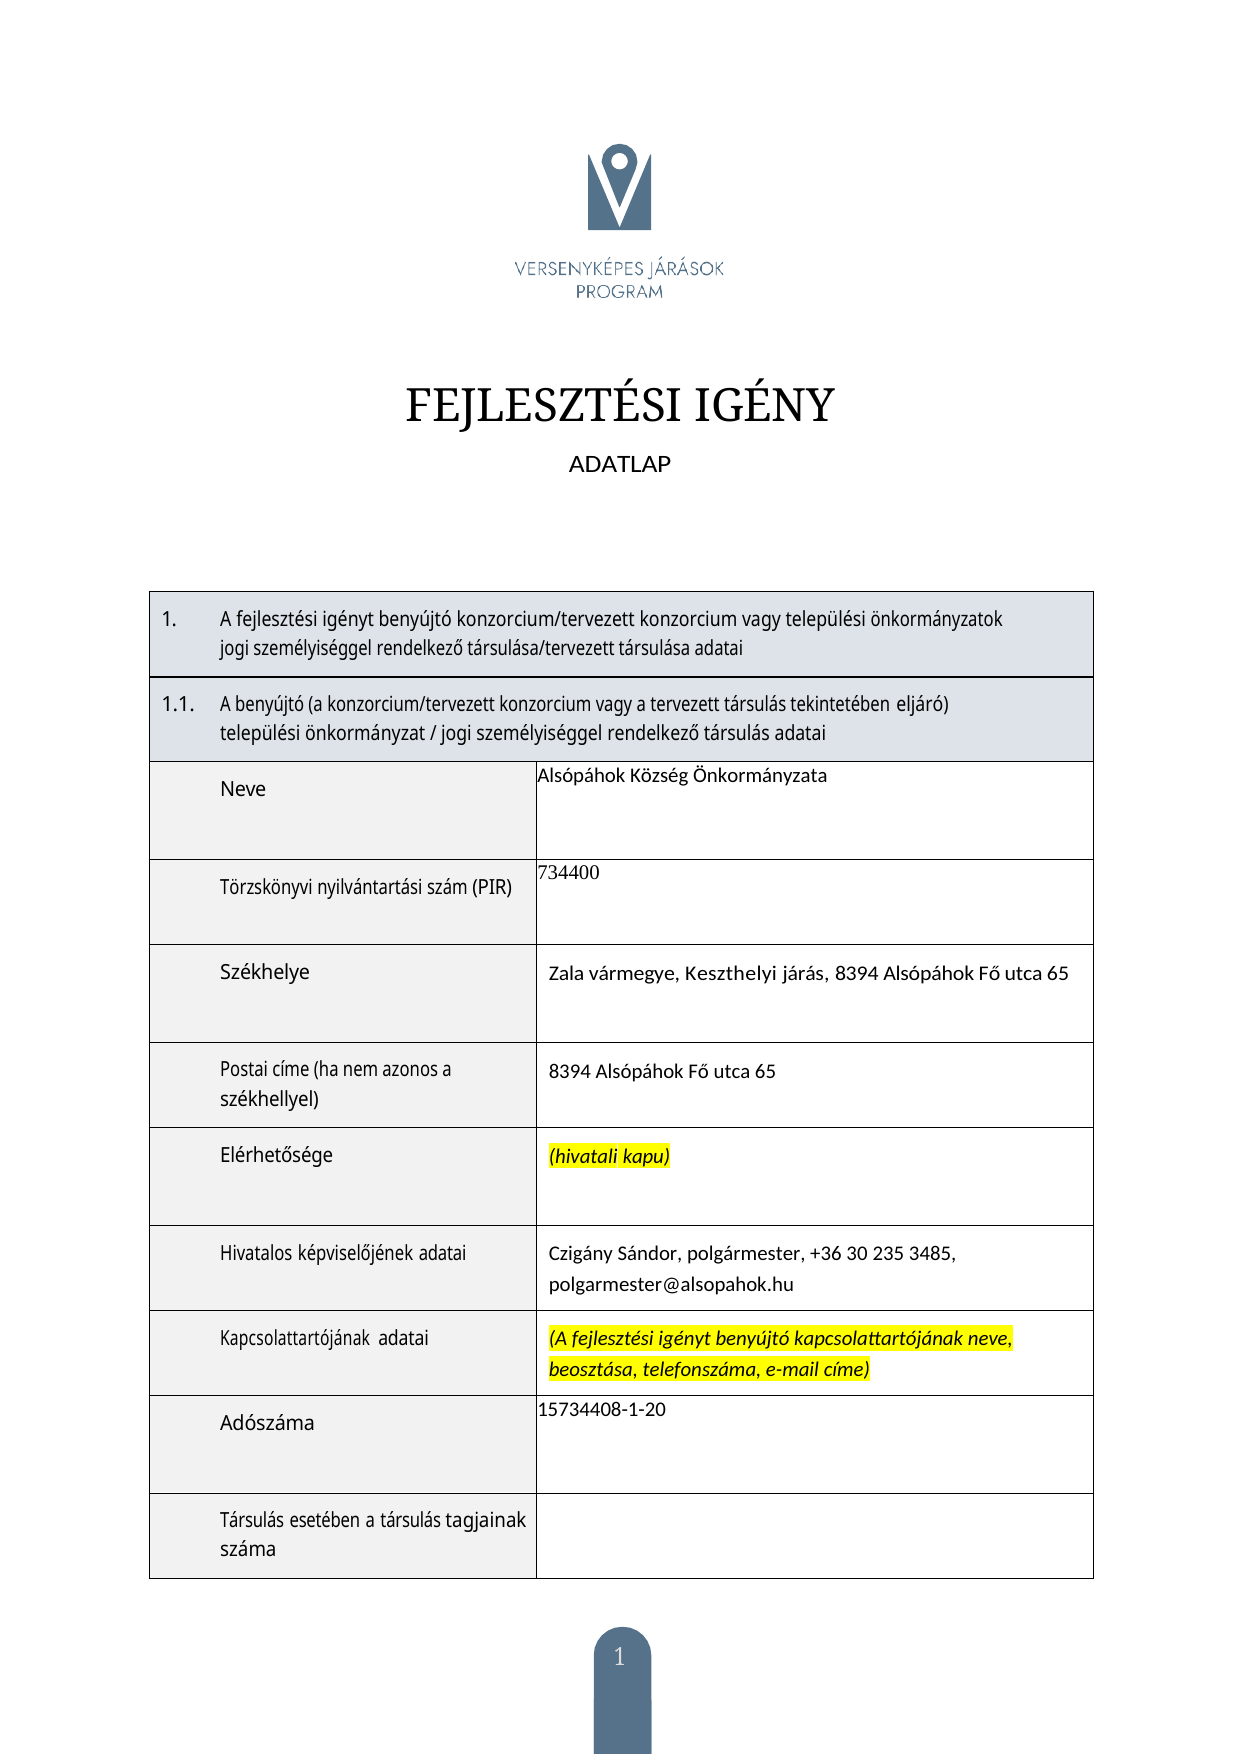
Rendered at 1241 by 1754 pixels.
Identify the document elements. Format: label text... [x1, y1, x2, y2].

table_header 1. A fejlesztési igényt benyújtó konzorcium/tervezett konzorcium vagy települési önkormányzatok jogi személyiséggel rendelkező társulása/tervezett társulása adatai [150, 592, 1093, 676]
table_cell Neve [150, 762, 536, 859]
table_cell 15734408-1-20 [537, 1396, 1093, 1492]
table_cell Zala vármegye, Keszthelyi járás, 8394 Alsópáhok Fő utca 65 [537, 945, 1093, 1042]
table_cell Hivatalos képviselőjének adatai [150, 1226, 536, 1310]
table_cell 1.1. A benyújtó (a konzorcium/tervezett konzorcium vagy a tervezett társulás tekintetében eljáró) települési önkormányzat / jogi személyiséggel rendelkező társulás adatai [150, 678, 1093, 761]
table_cell (A fejlesztési igényt benyújtó kapcsolattartójának neve, beosztása, telefonszáma, e-mail címe) [537, 1311, 1093, 1395]
table_cell (hivatali kapu) [537, 1128, 1093, 1225]
table_cell 734400 [537, 860, 1093, 944]
table_cell Czigány Sándor, polgármester, +36 30 235 3485, polgarmester@alsopahok.hu [537, 1226, 1093, 1310]
picture [514, 256, 724, 298]
table_cell [537, 1494, 1093, 1578]
text ADATLAP [135, 448, 1105, 479]
table_cell Kapcsolattartójának adatai [150, 1311, 536, 1395]
table_cell Postai címe (ha nem azonos a székhellyel) [150, 1043, 536, 1127]
table_cell Elérhetősége [150, 1128, 536, 1225]
table_cell Székhelye [150, 945, 536, 1042]
title FEJLESZTÉSI IGÉNY [135, 372, 1105, 435]
table_cell Adószáma [150, 1396, 536, 1492]
table_cell Társulás esetében a társulás tagjainak száma [150, 1494, 536, 1578]
table_cell 8394 Alsópáhok Fő utca 65 [537, 1043, 1093, 1127]
table_cell Törzskönyvi nyilvántartási szám (PIR) [150, 860, 536, 944]
table_cell Alsópáhok Község Önkormányzata [537, 762, 1093, 859]
